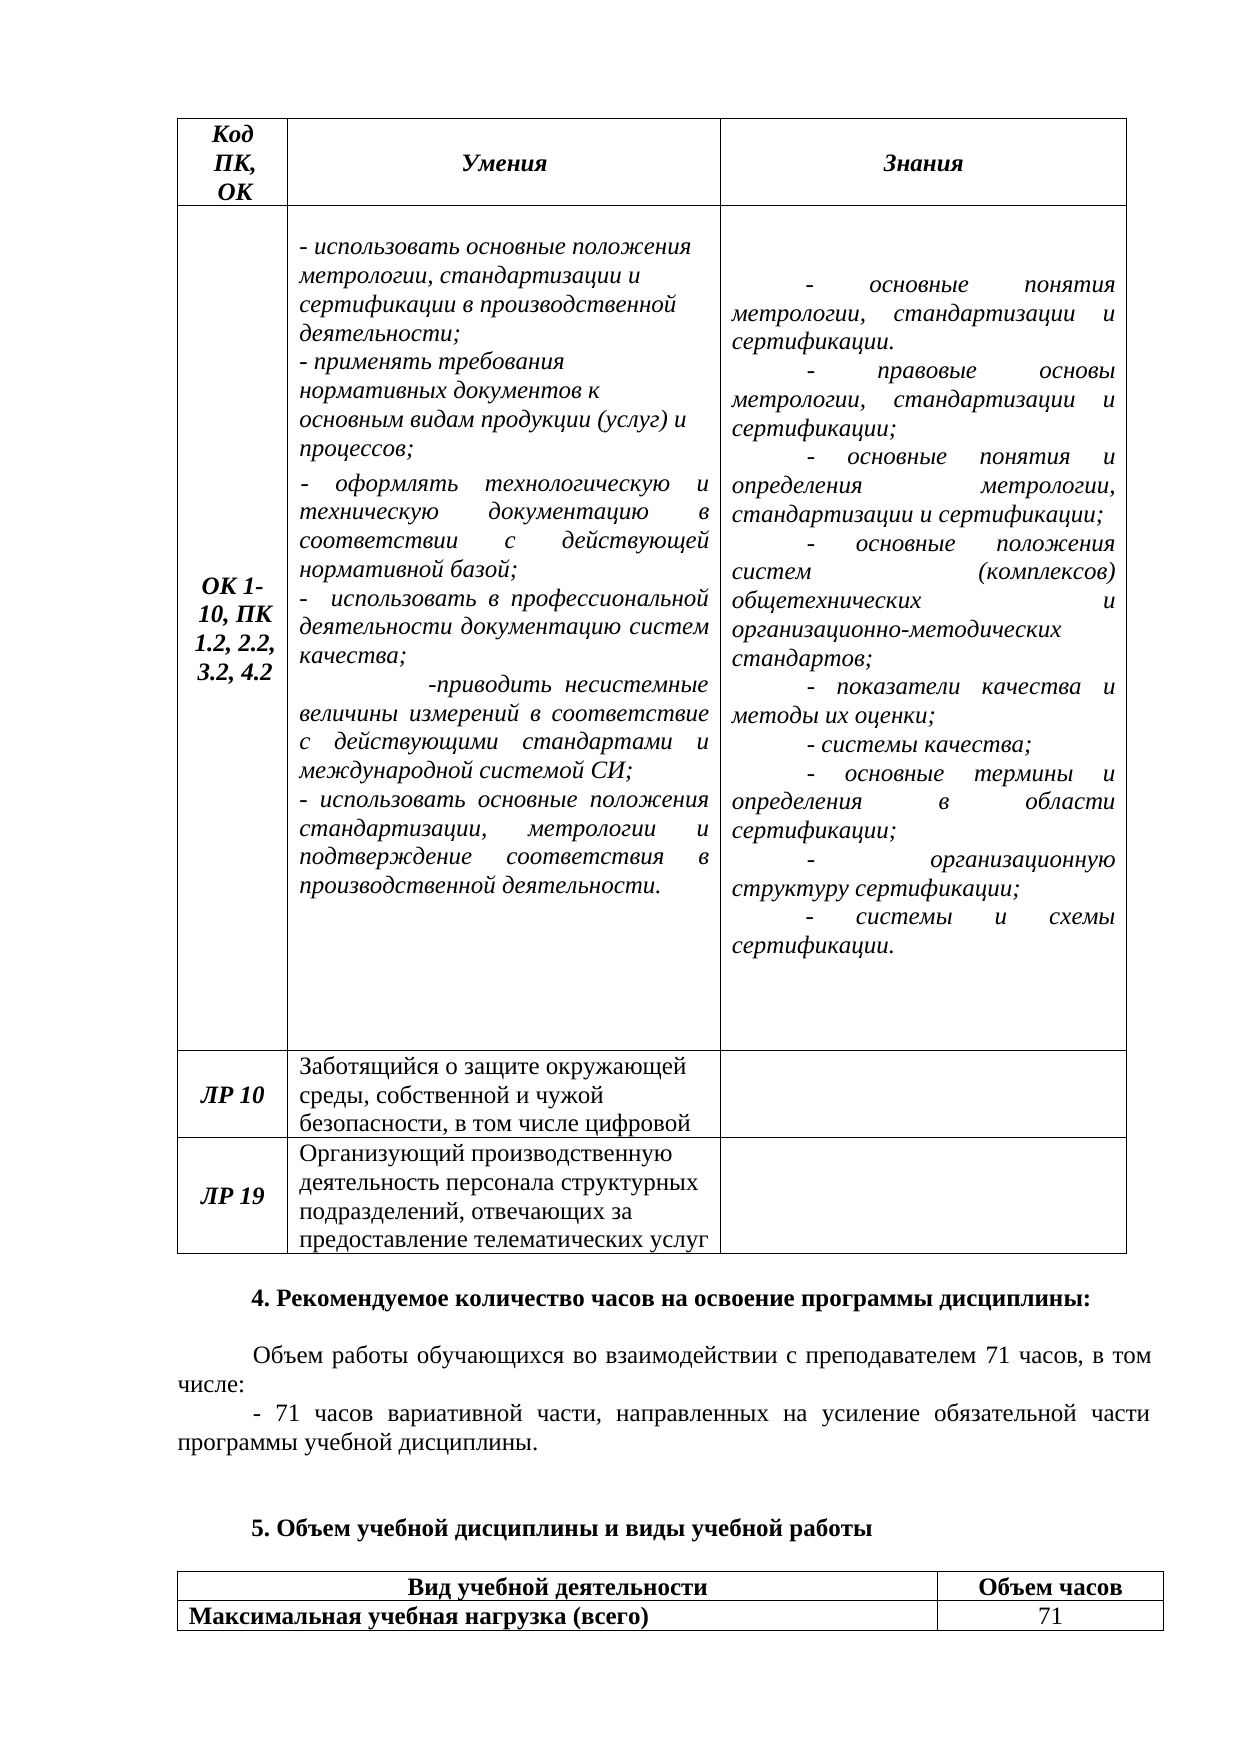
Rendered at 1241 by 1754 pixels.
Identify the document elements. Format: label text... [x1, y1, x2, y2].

table_header Объем часов [938, 1572, 1163, 1600]
table_header Умения [288, 119, 720, 205]
table_header Код ПК, ОК [178, 119, 287, 205]
table_cell ЛР 10 [178, 1051, 287, 1137]
text - 71 часов вариативной части, направленных на усиление обязательной части программы учебной дисциплины. [177, 1398, 1152, 1456]
table_cell ОК 1-10, ПК 1.2, 2.2, 3.2, 4.2 [178, 206, 287, 1050]
table_cell [721, 1051, 1126, 1137]
table_cell - использовать основные положения метрологии, стандартизации и сертификации в производственной деятельности; - применять требования нормативных документов к основным видам продукции (услуг) и процессов; - оформлять технологическую и техническую документацию в соответствии с действующей нормативной базой; - использовать в профессиональной деятельности документацию систем качества; -приводить несистемные величины измерений в соответствие с действующими стандартами и международной системой СИ; - использовать основные положения стандартизации, метрологии и подтверждение соответствия в производственной деятельности. [288, 206, 720, 1050]
table_header Вид учебной деятельности [178, 1572, 937, 1600]
table_cell [721, 1138, 1126, 1253]
table_cell 71 [938, 1601, 1163, 1630]
table_cell Максимальная учебная нагрузка (всего) [178, 1601, 937, 1630]
table_cell Заботящийся о защите окружающей среды, собственной и чужой безопасности, в том числе цифровой [288, 1051, 720, 1137]
table_header Знания [721, 119, 1126, 205]
table_cell Организующий производственную деятельность персонала структурных подразделений, отвечающих за предоставление телематических услуг [288, 1138, 720, 1253]
text Объем работы обучающихся во взаимодействии с преподавателем 71 часов, в том числе: [177, 1341, 1152, 1398]
table_cell - основные понятия метрологии, стандартизации и сертификации. - правовые основы метрологии, стандартизации и сертификации; - основные понятия и определения метрологии, стандартизации и сертификации; - основные положения систем (комплексов) общетехнических и организационно-методических стандартов; - показатели качества и методы их оценки; - системы качества; - основные термины и определения в области сертификации; - организационную структуру сертификации; - системы и схемы сертификации. [721, 206, 1126, 1050]
table_cell ЛР 19 [178, 1138, 287, 1253]
text 4. Рекомендуемое количество часов на освоение программы дисциплины: [177, 1283, 1152, 1312]
text 5. Объем учебной дисциплины и виды учебной работы [177, 1513, 1152, 1542]
